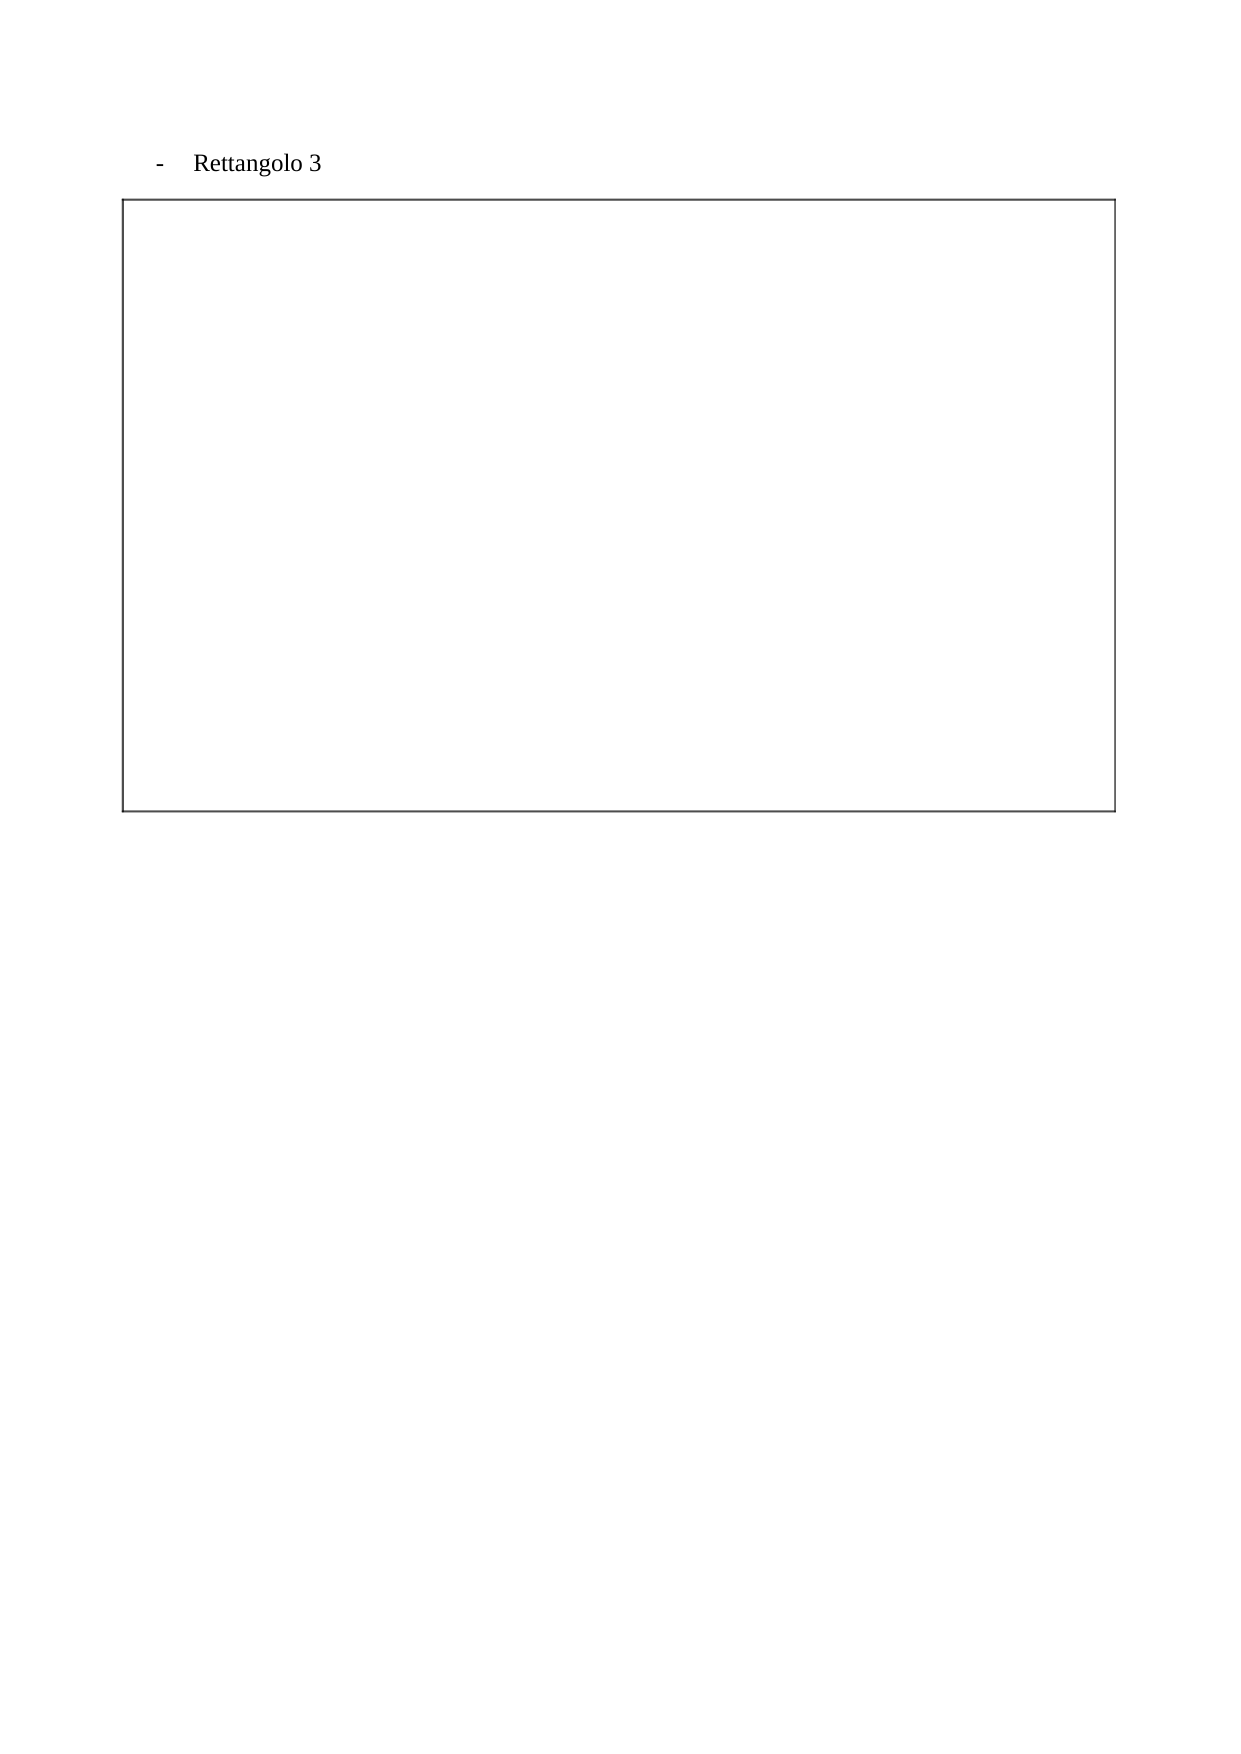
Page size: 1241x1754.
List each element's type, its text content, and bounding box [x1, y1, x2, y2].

list Rettangolo 3 [156, 148, 1122, 176]
picture [118, 195, 1122, 816]
